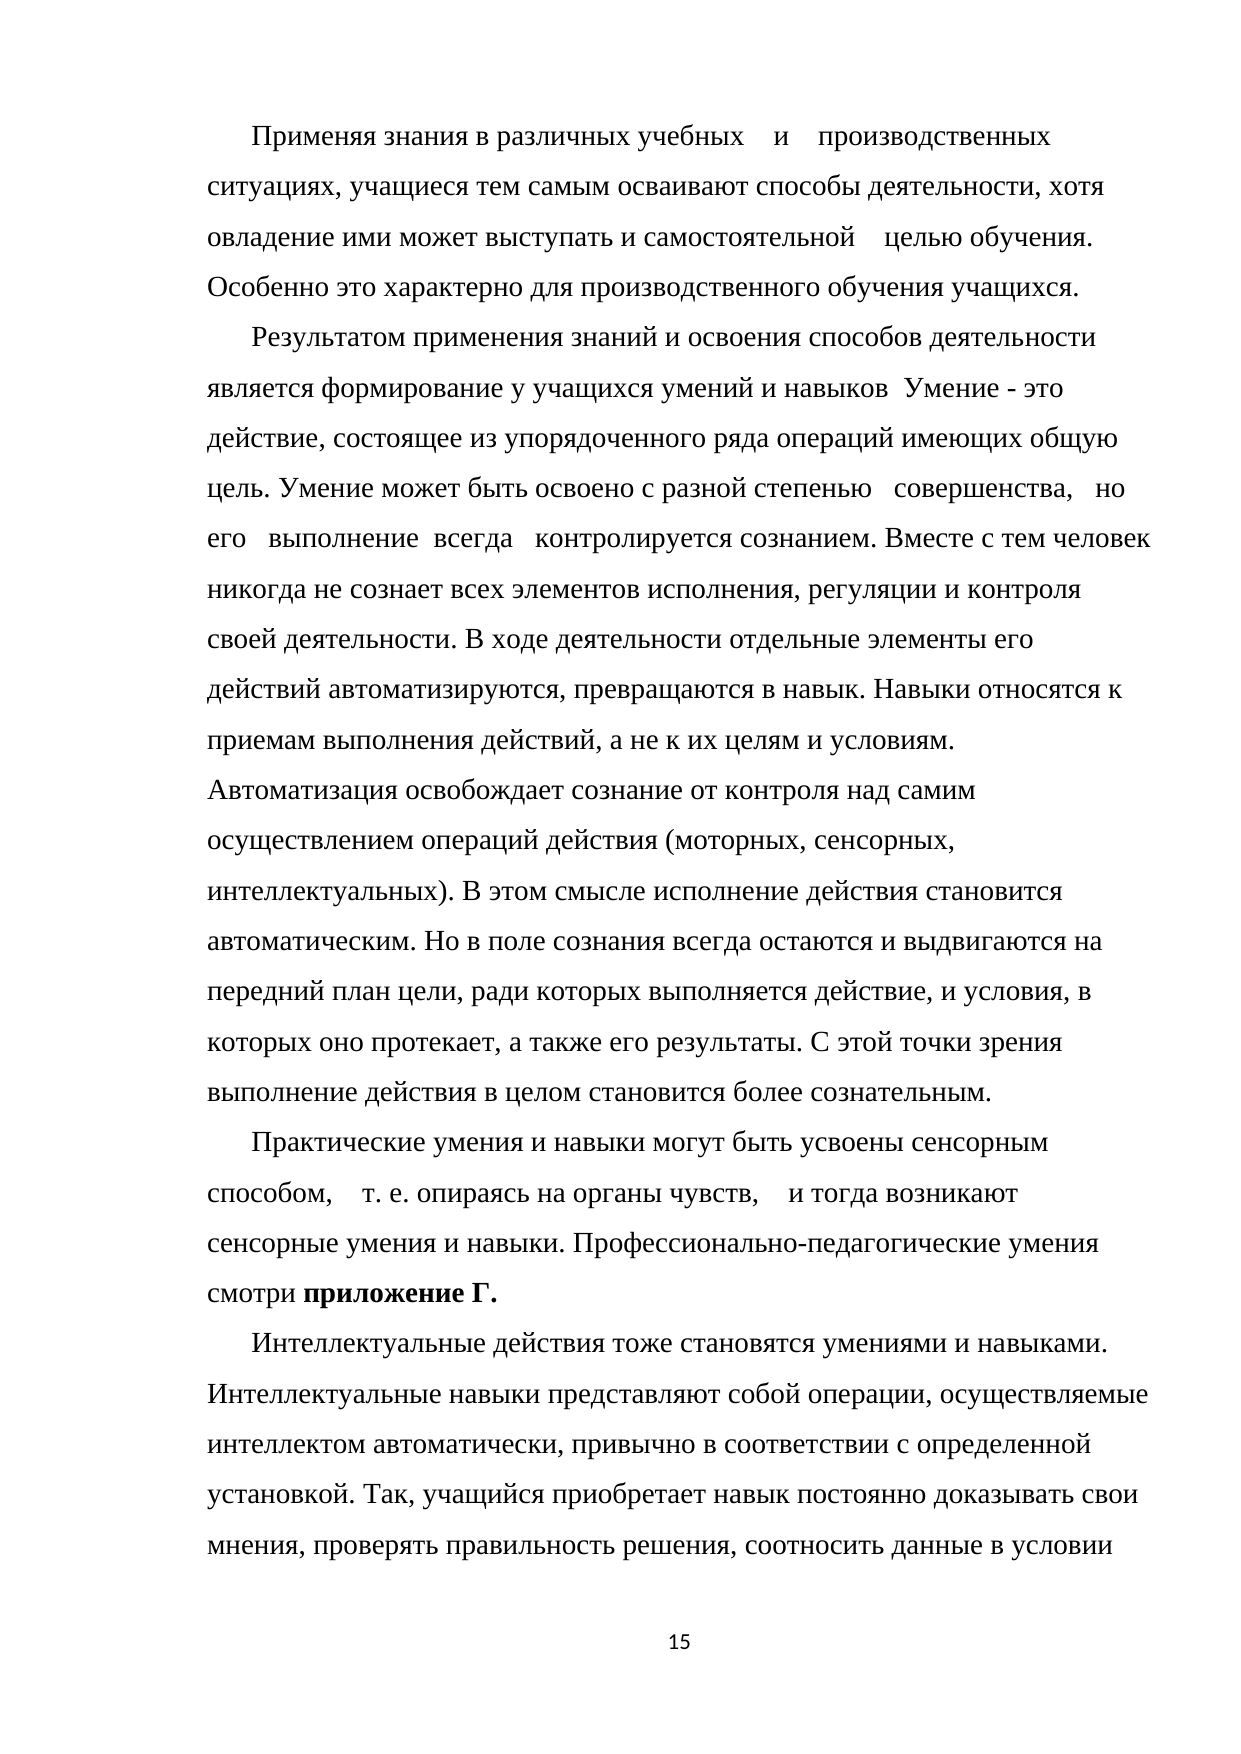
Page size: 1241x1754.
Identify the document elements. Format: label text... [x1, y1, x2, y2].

text Применяя знания в различных учебных и производственных ситуациях, учащиеся тем самым осваивают способы деятельности, хотя овладение ими может выступать и самостоятельной целью обучения. Особенно это характерно для производственного обучения учащихся. [207, 118, 1152, 303]
text Практические умения и навыки могут быть усвоены сенсорным способом, т. е. опираясь на органы чувств, и тогда возникают сенсорные умения и навыки. Профессионально-педагогические умения смотри приложение Г. [207, 1124, 1152, 1309]
text Результатом применения знаний и освоения способов деятельности является формирование у учащихся умений и навыков Умение - это действие, состоящее из упорядоченного ряда операций имеющих общую цель. Умение может быть освоено с разной степенью совершенства, но его выполнение всегда контролируется сознанием. Вместе с тем человек никогда не сознает всех элементов исполнения, регуляции и контроля своей деятельности. В ходе деятельности отдельные элементы его действий автоматизируются, превращаются в навык. Навыки относятся к приемам выполнения действий, а не к их целям и условиям. Автоматизация освобождает сознание от контроля над самим осуществлением операций действия (моторных, сенсорных, интеллектуальных). В этом смысле исполнение действия становится автоматическим. Но в поле сознания всегда остаются и выдвигаются на передний план цели, ради которых выполняется действие, и условия, в которых оно протекает, а также его результаты. С этой точки зрения выполнение действия в целом становится более сознательным. [207, 319, 1152, 1108]
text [207, 1326, 1152, 1560]
